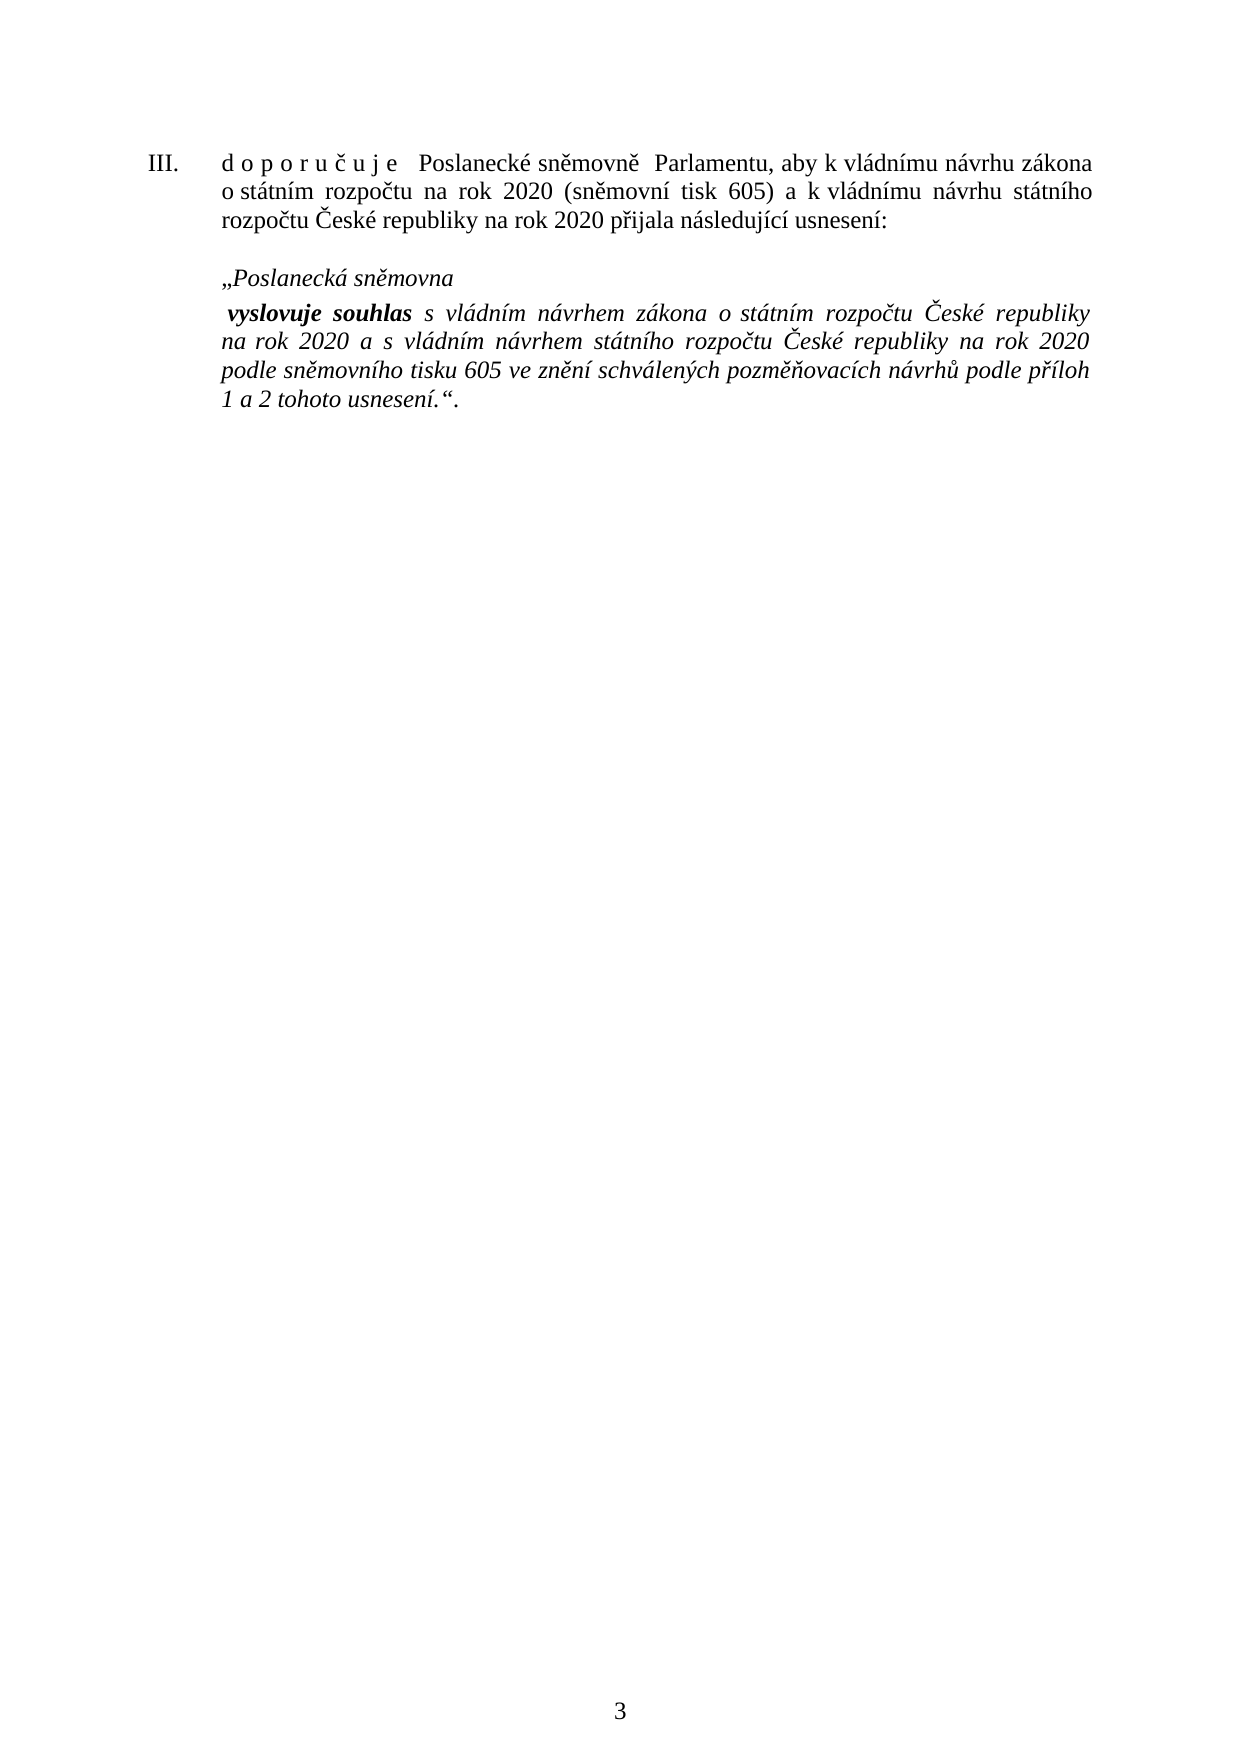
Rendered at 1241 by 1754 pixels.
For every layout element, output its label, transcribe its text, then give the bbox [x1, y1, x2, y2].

text „Poslanecká sněmovna [221, 263, 1093, 291]
text III. d o p o r u č u j e Poslanecké sněmovně Parlamentu, aby k vládnímu návrhu zákona o státním rozpočtu na rok 2020 (sněmovní tisk 605) a k vládnímu návrhu státního rozpočtu České republiky na rok 2020 přijala následující usnesení: [148, 148, 1093, 234]
text vyslovuje souhlas s vládním návrhem zákona o státním rozpočtu České republiky na rok 2020 a s vládním návrhem státního rozpočtu České republiky na rok 2020 podle sněmovního tisku 605 ve znění schválených pozměňovacích návrhů podle příloh 1 a 2 tohoto usnesení.“. [221, 298, 1093, 413]
